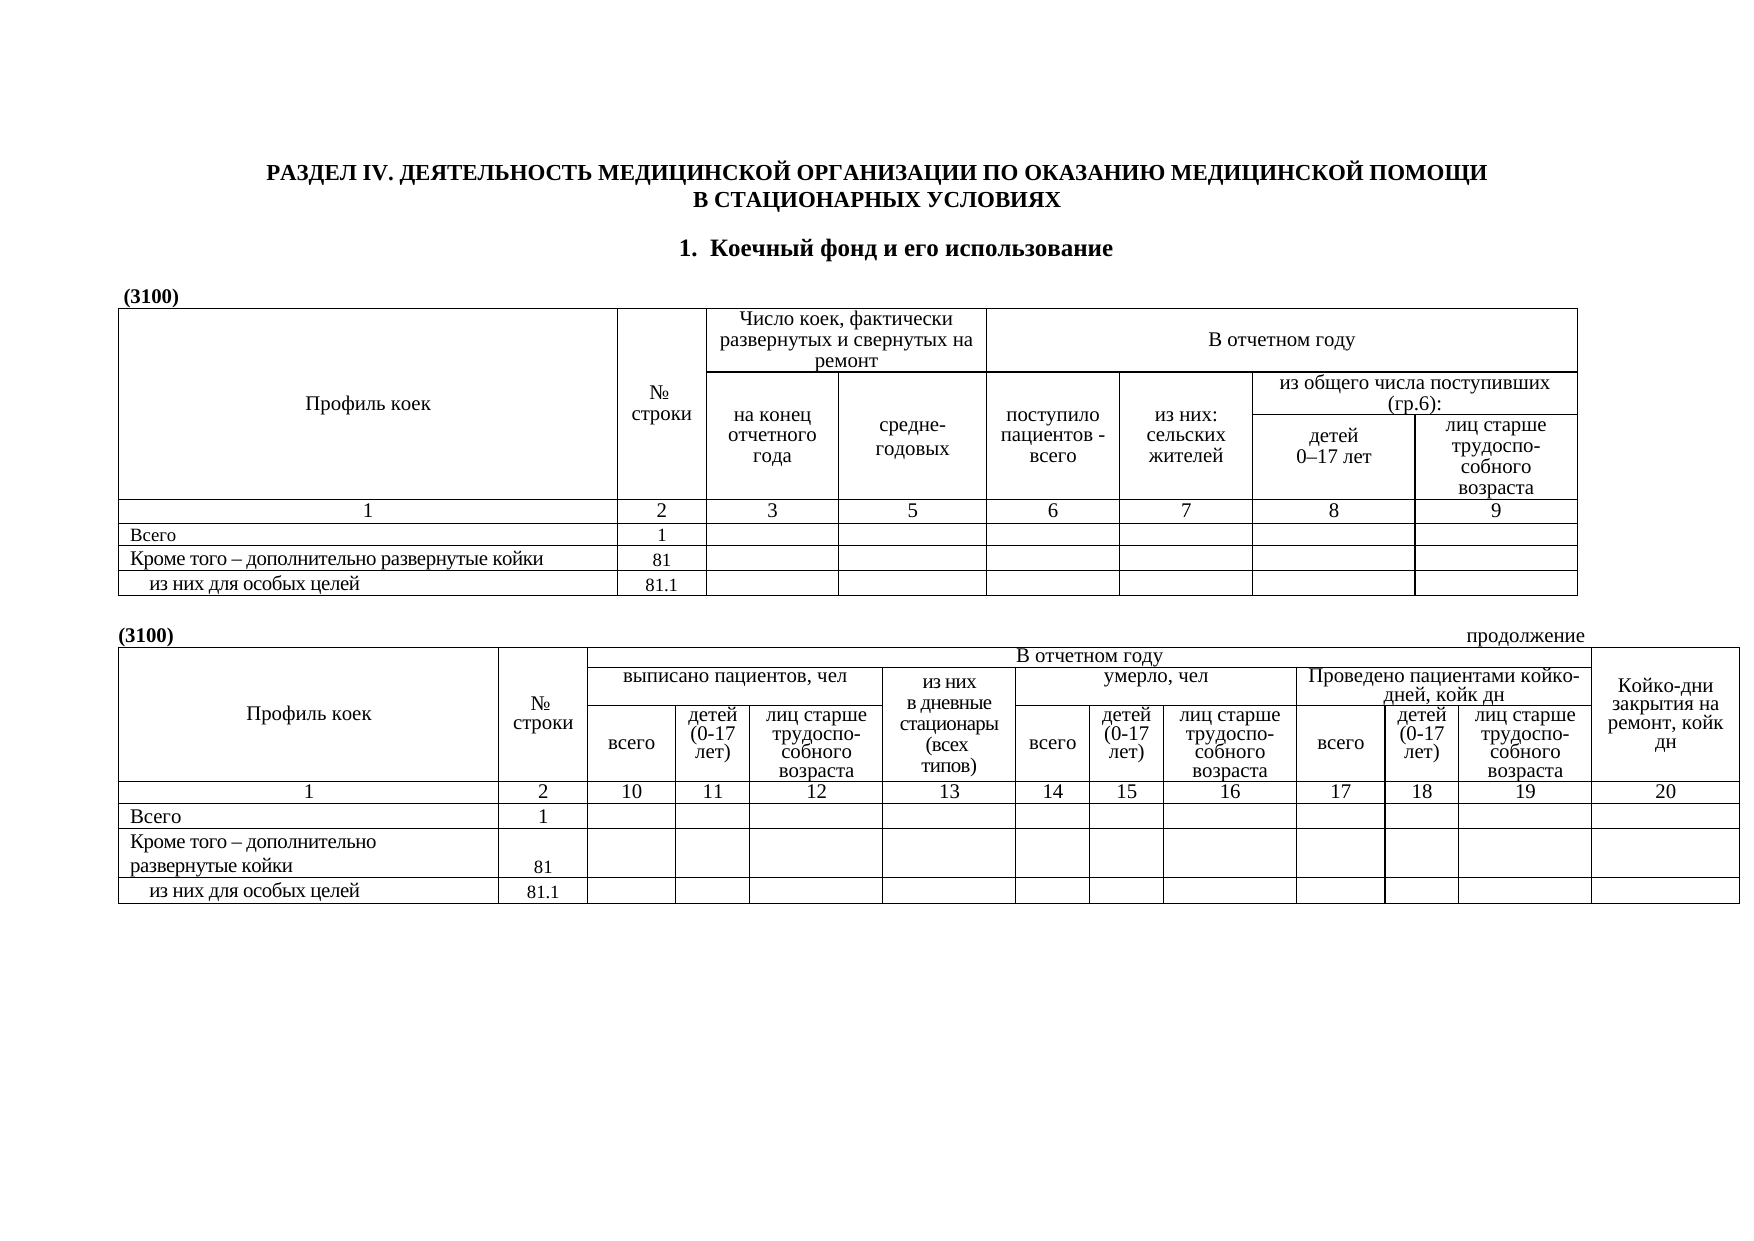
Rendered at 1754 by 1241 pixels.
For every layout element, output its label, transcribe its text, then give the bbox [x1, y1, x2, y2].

table_cell 3 [707, 500, 838, 522]
table_cell детей (0-17 лет) [676, 706, 749, 781]
table_cell [707, 524, 838, 545]
table_cell [839, 546, 986, 570]
table_cell умерло, чел [1016, 668, 1296, 705]
table_cell всего [588, 706, 675, 781]
table_cell [1592, 804, 1739, 828]
table_cell 81.1 [618, 571, 706, 595]
table_cell [1016, 804, 1089, 828]
table_cell 9 [1416, 500, 1577, 522]
table_cell на конец отчетного года [707, 373, 838, 498]
table_cell [1120, 524, 1252, 545]
table_cell 18 [1386, 782, 1458, 803]
table_cell [1090, 804, 1163, 828]
table_cell из них для особых целей [119, 878, 498, 902]
table_cell [1459, 804, 1591, 828]
table_cell детей 0–17 лет [1253, 415, 1414, 498]
table_cell Кроме того – дополнительно развернутые койки [119, 829, 498, 877]
table_cell [883, 804, 1015, 828]
table_cell [1592, 829, 1739, 877]
table_header Профиль коек [119, 309, 617, 498]
table_cell 6 [987, 500, 1119, 522]
table_cell [1386, 878, 1458, 902]
text В СТАЦИОНАРНЫХ УСЛОВИЯХ [118, 186, 1636, 212]
table_cell [1253, 524, 1414, 545]
table_cell [750, 829, 882, 877]
table_cell [588, 878, 675, 902]
table_cell Кроме того – дополнительно развернутые койки [119, 546, 617, 570]
table_cell 12 [750, 782, 882, 803]
table_cell [1297, 878, 1384, 902]
table_cell Всего [119, 524, 617, 545]
table_cell лиц старше трудоспо- собного возраста [750, 706, 882, 781]
table_cell лиц старше трудоспо- собного возраста [1164, 706, 1296, 781]
table_cell всего [1297, 706, 1384, 781]
table_cell [1459, 878, 1591, 902]
table_cell Всего [119, 804, 498, 828]
table_header В отчетном году [987, 309, 1577, 371]
table_cell детей (0-17 лет) [1386, 706, 1458, 781]
table_cell лиц старше трудоспо- собного возраста [1459, 706, 1591, 781]
table_cell из них в дневные стационары (всех типов) [883, 668, 1015, 781]
table_cell 15 [1090, 782, 1163, 803]
table_cell из общего числа поступивших (гр.6): [1253, 373, 1577, 414]
table_cell [839, 571, 986, 595]
table_cell [1164, 829, 1296, 877]
table_cell [707, 546, 838, 570]
table_cell 81.1 [499, 878, 587, 902]
table_cell [1297, 829, 1384, 877]
text (3100) [118, 284, 1636, 308]
table_header Койко-дни закрытия на ремонт, койк дн [1592, 648, 1739, 781]
table_cell [588, 829, 675, 877]
table_cell 5 [839, 500, 986, 522]
text 1. Коечный фонд и его использование [156, 233, 1636, 262]
table_header № строки [618, 309, 706, 498]
table_cell выписано пациентов, чел [588, 668, 882, 705]
table_cell из них для особых целей [119, 571, 617, 595]
table_cell 7 [1120, 500, 1252, 522]
table_cell поступило пациентов - всего [987, 373, 1119, 498]
table_cell средне-годовых [839, 373, 986, 498]
table_header Число коек, фактически развернутых и свернутых на ремонт [707, 309, 986, 371]
table_cell [1592, 878, 1739, 902]
table_cell [707, 571, 838, 595]
table_cell 16 [1164, 782, 1296, 803]
table_cell [1164, 878, 1296, 902]
table_cell [1164, 804, 1296, 828]
table_cell [1120, 571, 1252, 595]
table_cell [1090, 878, 1163, 902]
table_cell [1297, 804, 1384, 828]
table_cell 11 [676, 782, 749, 803]
table_cell [750, 878, 882, 902]
table_cell детей (0-17 лет) [1090, 706, 1163, 781]
table_cell 81 [618, 546, 706, 570]
table_cell 19 [1459, 782, 1591, 803]
table_cell [750, 804, 882, 828]
table_cell 1 [618, 524, 706, 545]
table_cell 1 [119, 782, 498, 803]
table_cell из них: сельских жителей [1120, 373, 1252, 498]
table_cell всего [1016, 706, 1089, 781]
table_cell 8 [1253, 500, 1414, 522]
table_cell 10 [588, 782, 675, 803]
table_header В отчетном году [588, 648, 1591, 667]
table_cell [987, 524, 1119, 545]
table_cell 1 [119, 500, 617, 522]
table_cell [1459, 829, 1591, 877]
table_cell [1016, 829, 1089, 877]
table_cell [1386, 804, 1458, 828]
table_cell [1090, 829, 1163, 877]
table_cell [1386, 829, 1458, 877]
table_cell [883, 878, 1015, 902]
table_cell [676, 829, 749, 877]
table_cell [987, 571, 1119, 595]
table_cell [1016, 878, 1089, 902]
table_header № строки [499, 648, 587, 781]
table_cell [1416, 546, 1577, 570]
table_cell [883, 829, 1015, 877]
table_cell [1253, 571, 1414, 595]
table_cell 20 [1592, 782, 1739, 803]
table_cell [1120, 546, 1252, 570]
table_cell 17 [1297, 782, 1384, 803]
table_cell 1 [499, 804, 587, 828]
table_cell [987, 546, 1119, 570]
table_cell [1253, 546, 1414, 570]
table_header Профиль коек [119, 648, 498, 781]
table_cell 14 [1016, 782, 1089, 803]
text (3100) продолжение [118, 623, 1636, 647]
table_cell лиц старше трудоспо-собного возраста [1416, 415, 1577, 498]
table_cell [1416, 571, 1577, 595]
text РАЗДЕЛ IV. ДЕЯТЕЛЬНОСТЬ МЕДИЦИНСКОЙ ОРГАНИЗАЦИИ ПО ОКАЗАНИЮ МЕДИЦИНСКОЙ ПОМОЩИ [118, 159, 1636, 186]
table_cell 81 [499, 829, 587, 877]
table_cell [839, 524, 986, 545]
table_cell 13 [883, 782, 1015, 803]
table_cell [1416, 524, 1577, 545]
table_cell 2 [618, 500, 706, 522]
table_cell Проведено пациентами койко-дней, койк дн [1297, 668, 1591, 705]
table_cell 2 [499, 782, 587, 803]
table_cell [588, 804, 675, 828]
table_cell [676, 804, 749, 828]
table_cell [676, 878, 749, 902]
